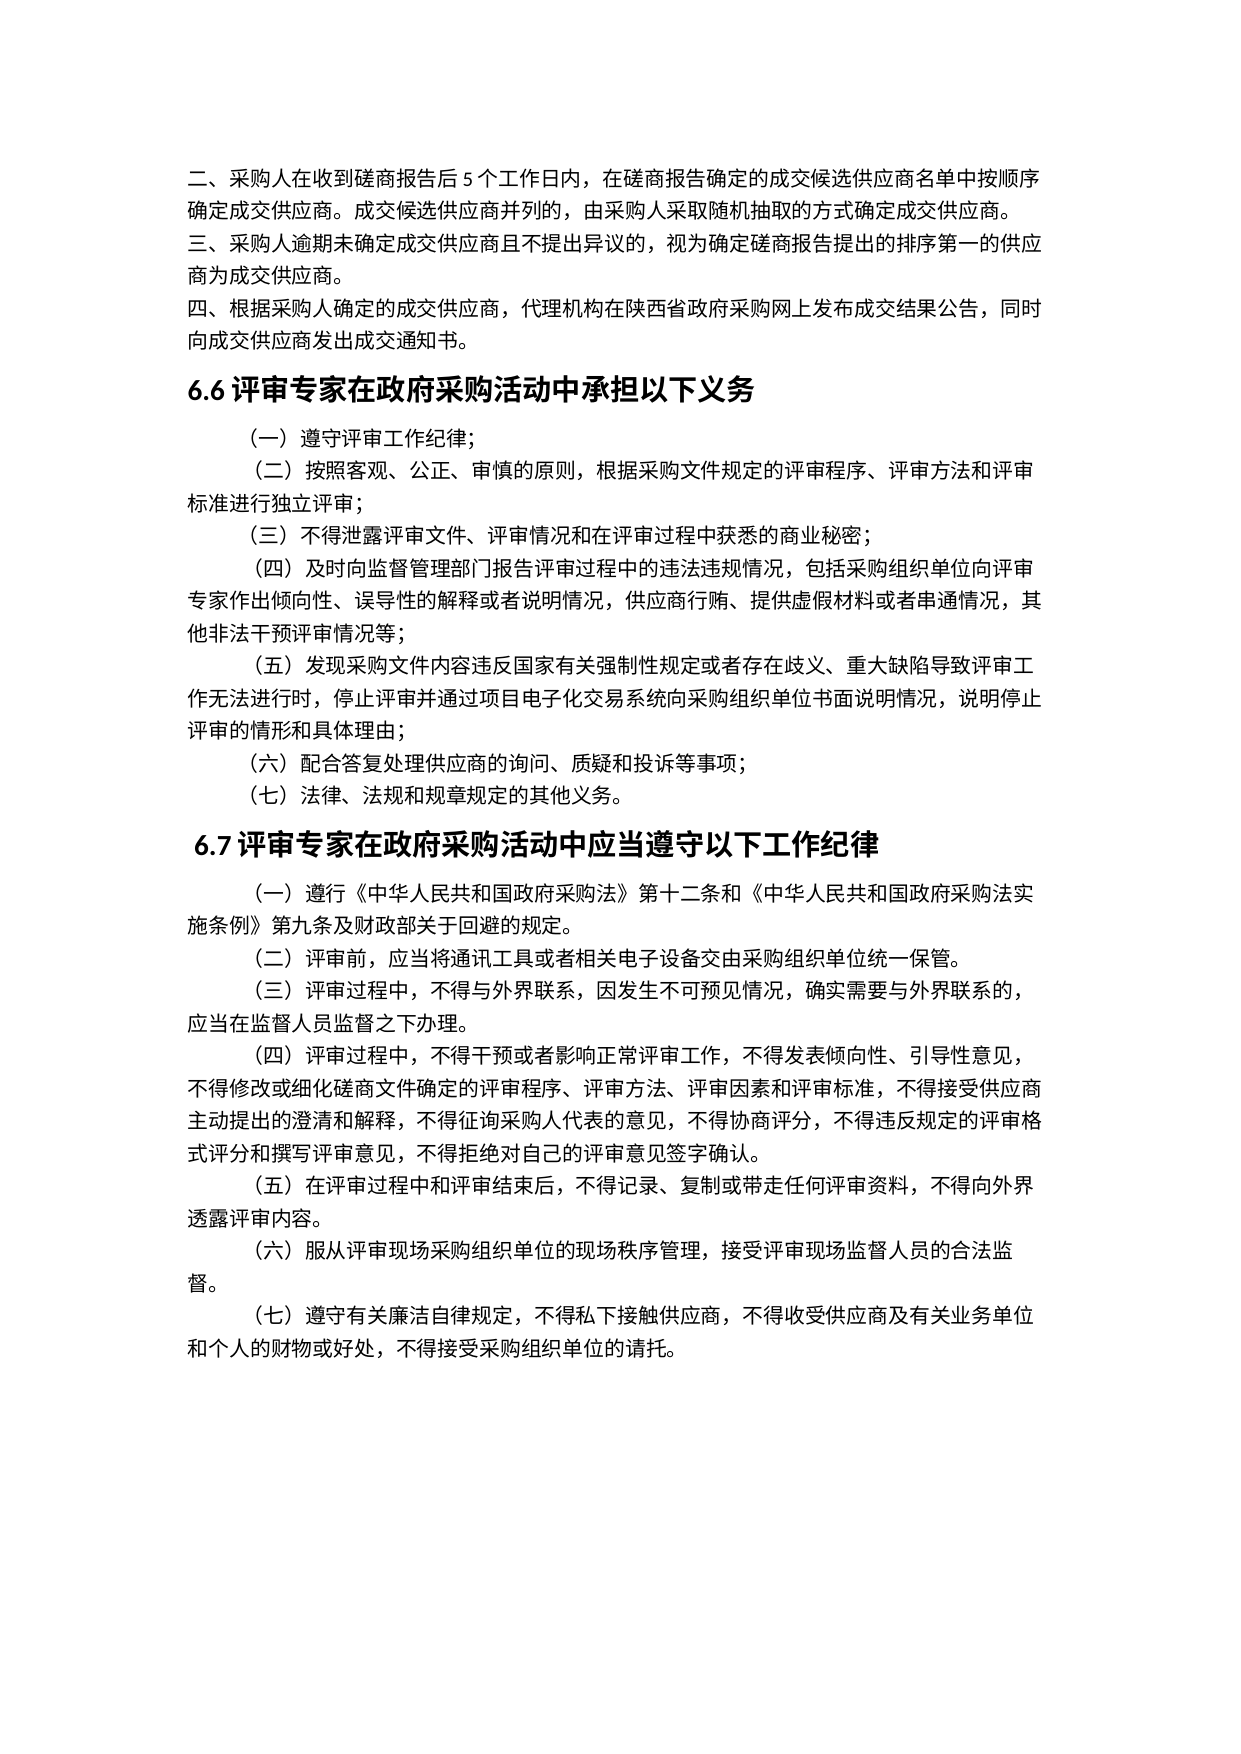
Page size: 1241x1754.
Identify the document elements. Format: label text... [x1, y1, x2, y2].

text （三）评审过程中，不得与外界联系，因发生不可预见情况，确实需要与外界联系的， 应当在监督人员监督之下办理。 [187, 974, 1053, 1039]
text 二、采购人在收到磋商报告后5个工作日内，在磋商报告确定的成交候选供应商名单中按顺序确定成交供应商。成交候选供应商并列的，由采购人采取随机抽取的方式确定成交供应商。 [187, 162, 1053, 227]
text 6.6评审专家在政府采购活动中承担以下义务 [187, 357, 1053, 422]
text （二）按照客观、公正、审慎的原则，根据采购文件规定的评审程序、评审方法和评审标准进行独立评审； [187, 454, 1053, 519]
text 四、根据采购人确定的成交供应商，代理机构在陕西省政府采购网上发布成交结果公告，同时向成交供应商发出成交通知书。 [187, 292, 1053, 357]
text （七）法律、法规和规章规定的其他义务。 [187, 779, 1053, 812]
text 6.7评审专家在政府采购活动中应当遵守以下工作纪律 [187, 812, 1053, 877]
text （三）不得泄露评审文件、评审情况和在评审过程中获悉的商业秘密； [187, 519, 1053, 552]
text （四）评审过程中，不得干预或者影响正常评审工作，不得发表倾向性、引导性意见， 不得修改或细化磋商文件确定的评审程序、评审方法、评审因素和评审标准，不得接受供应商主动提出的澄清和解释，不得征询采购人代表的意见，不得协商评分，不得违反规定的评审格式评分和撰写评审意见，不得拒绝对自己的评审意见签字确认。 [187, 1039, 1053, 1169]
text （五）发现采购文件内容违反国家有关强制性规定或者存在歧义、重大缺陷导致评审工作无法进行时，停止评审并通过项目电子化交易系统向采购组织单位书面说明情况，说明停止评审的情形和具体理由； [187, 649, 1053, 747]
text （七）遵守有关廉洁自律规定，不得私下接触供应商，不得收受供应商及有关业务单位和个人的财物或好处，不得接受采购组织单位的请托。 [187, 1299, 1053, 1364]
text （四）及时向监督管理部门报告评审过程中的违法违规情况，包括采购组织单位向评审专家作出倾向性、误导性的解释或者说明情况，供应商行贿、提供虚假材料或者串通情况，其他非法干预评审情况等； [187, 552, 1053, 649]
text （一）遵行《中华人民共和国政府采购法》第十二条和《中华人民共和国政府采购法实施条例》第九条及财政部关于回避的规定。 [187, 877, 1053, 942]
text （六）配合答复处理供应商的询问、质疑和投诉等事项； [187, 747, 1053, 779]
text （六）服从评审现场采购组织单位的现场秩序管理，接受评审现场监督人员的合法监督。 [187, 1234, 1053, 1299]
text 三、采购人逾期未确定成交供应商且不提出异议的，视为确定磋商报告提出的排序第一的供应商为成交供应商。 [187, 227, 1053, 292]
text （五）在评审过程中和评审结束后，不得记录、复制或带走任何评审资料，不得向外界透露评审内容。 [187, 1169, 1053, 1234]
text （二）评审前，应当将通讯工具或者相关电子设备交由采购组织单位统一保管。 [187, 942, 1053, 974]
text （一）遵守评审工作纪律； [187, 422, 1053, 454]
